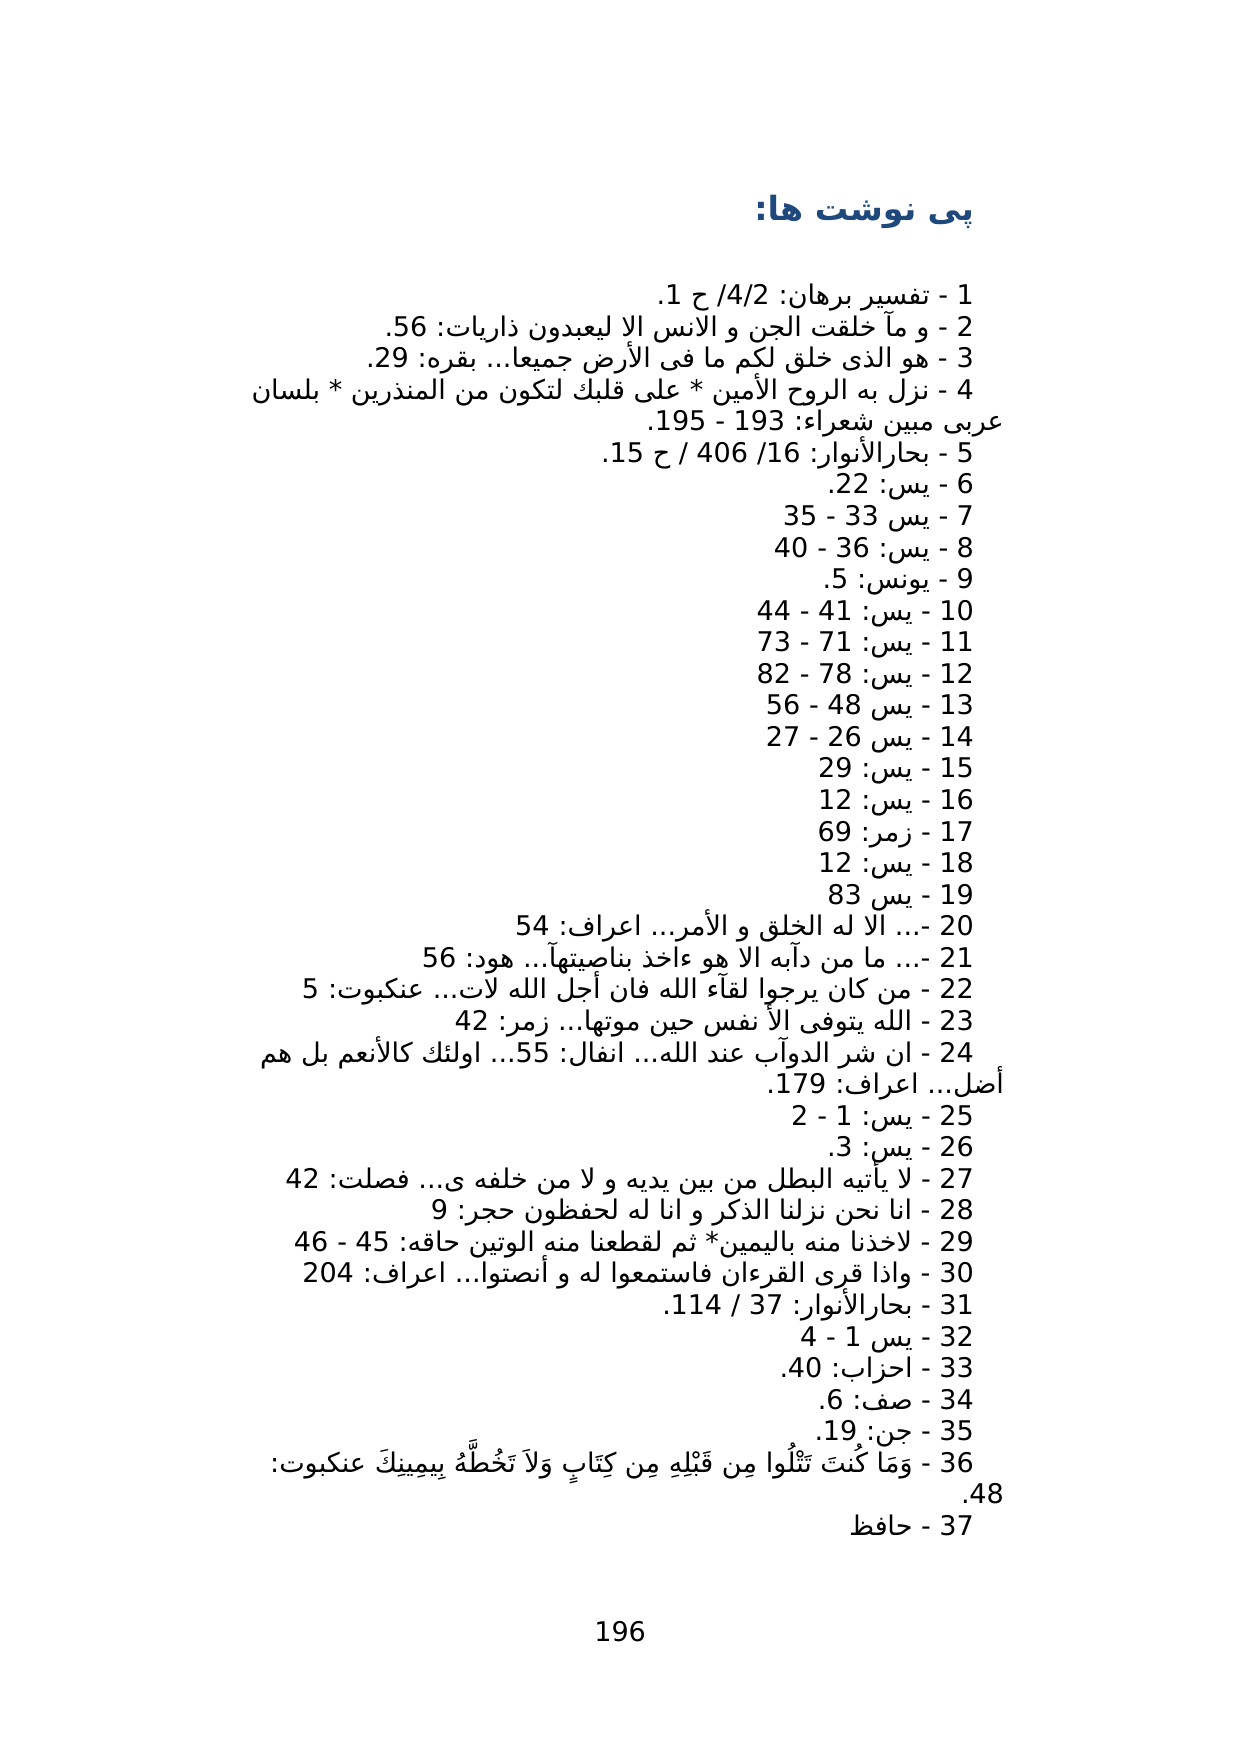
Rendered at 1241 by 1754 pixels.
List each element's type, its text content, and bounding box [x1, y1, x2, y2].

text 36 - وَمَا كُنتَ تَتْلُوا مِن قَبْلِهِ مِن كِتَابٍ وَلاَ تَخُطَّهُ بِیمِینِكَ عنكبوت: 48. [236, 1447, 1004, 1510]
text 30 - واذا قرى القرءان فاستمعوا له و أنصتوا... اعراف: 204 [236, 1258, 1004, 1289]
text 17 - زمر: 69 [236, 816, 1004, 847]
text 34 - صف: 6. [236, 1384, 1004, 1416]
text 12 - یس: 78 - 82 [236, 658, 1004, 690]
text 14 - یس 26 - 27 [236, 721, 1004, 753]
text 22 - من كان یرجوا لقآء الله فان أجل الله لات... عنكبوت: 5 [236, 974, 1004, 1005]
text 21 -... ما من دآبه الا هو ءاخذ بناصیتهآ... هود: 56 [236, 942, 1004, 974]
text 20 -... الا له الخلق و الأمر... اعراف: 54 [236, 911, 1004, 942]
text 7 - یس 33 - 35 [236, 500, 1004, 532]
subtitle پی نوشت ها: [236, 190, 1004, 228]
text 25 - یس: 1 - 2 [236, 1100, 1004, 1132]
text 31 - بحارالأنوار: 37 / 114. [236, 1289, 1004, 1321]
text 28 - انا نحن نزلنا الذكر و انا له لحفظون حجر: 9 [236, 1195, 1004, 1226]
text 9 - یونس: 5. [236, 563, 1004, 595]
text 18 - یس: 12 [236, 847, 1004, 879]
text 15 - یس: 29 [236, 753, 1004, 784]
text 4 - نزل به الروح الأمین * على قلبك لتكون من المنذرین * بلسان عربى مبین شعراء: 193 - 195. [236, 374, 1004, 437]
text 2 - و مآ خلقت الجن و الانس الا لیعبدون ذاریات: 56. [236, 311, 1004, 342]
text 27 - لا یأتیه البطل من بین یدیه و لا من خلفه ى... فصلت: 42 [236, 1163, 1004, 1195]
text 6 - یس: 22. [236, 469, 1004, 500]
text 5 - بحارالأنوار: 16/ 406 / ح 15. [236, 437, 1004, 469]
text 23 - الله یتوفى الأ نفس حین موتها... زمر: 42 [236, 1005, 1004, 1037]
text 3 - هو الذى خلق لكم ما فى الأرض جمیعا... بقره: 29. [236, 342, 1004, 374]
text 26 - یس: 3. [236, 1132, 1004, 1163]
text 1 - تفسیر برهان: 4/2/ ح 1. [236, 279, 1004, 311]
text 8 - یس: 36 - 40 [236, 532, 1004, 563]
text 32 - یس 1 - 4 [236, 1321, 1004, 1352]
text 33 - احزاب: 40. [236, 1352, 1004, 1384]
text 29 - لاخذنا منه بالیمین* ثم لقطعنا منه الوتین حاقه: 45 - 46 [236, 1226, 1004, 1258]
text 13 - یس 48 - 56 [236, 690, 1004, 721]
text 16 - یس: 12 [236, 784, 1004, 816]
text 19 - یس 83 [236, 879, 1004, 911]
text 10 - یس: 41 - 44 [236, 595, 1004, 627]
text 35 - جن: 19. [236, 1416, 1004, 1447]
text 11 - یس: 71 - 73 [236, 627, 1004, 658]
text 24 - ان شر الدوآب عند الله... انفال: 55... اولئك كالأنعم بل هم أضل... اعراف: 179. [236, 1037, 1004, 1100]
text 37 - حافظ [236, 1510, 1004, 1542]
